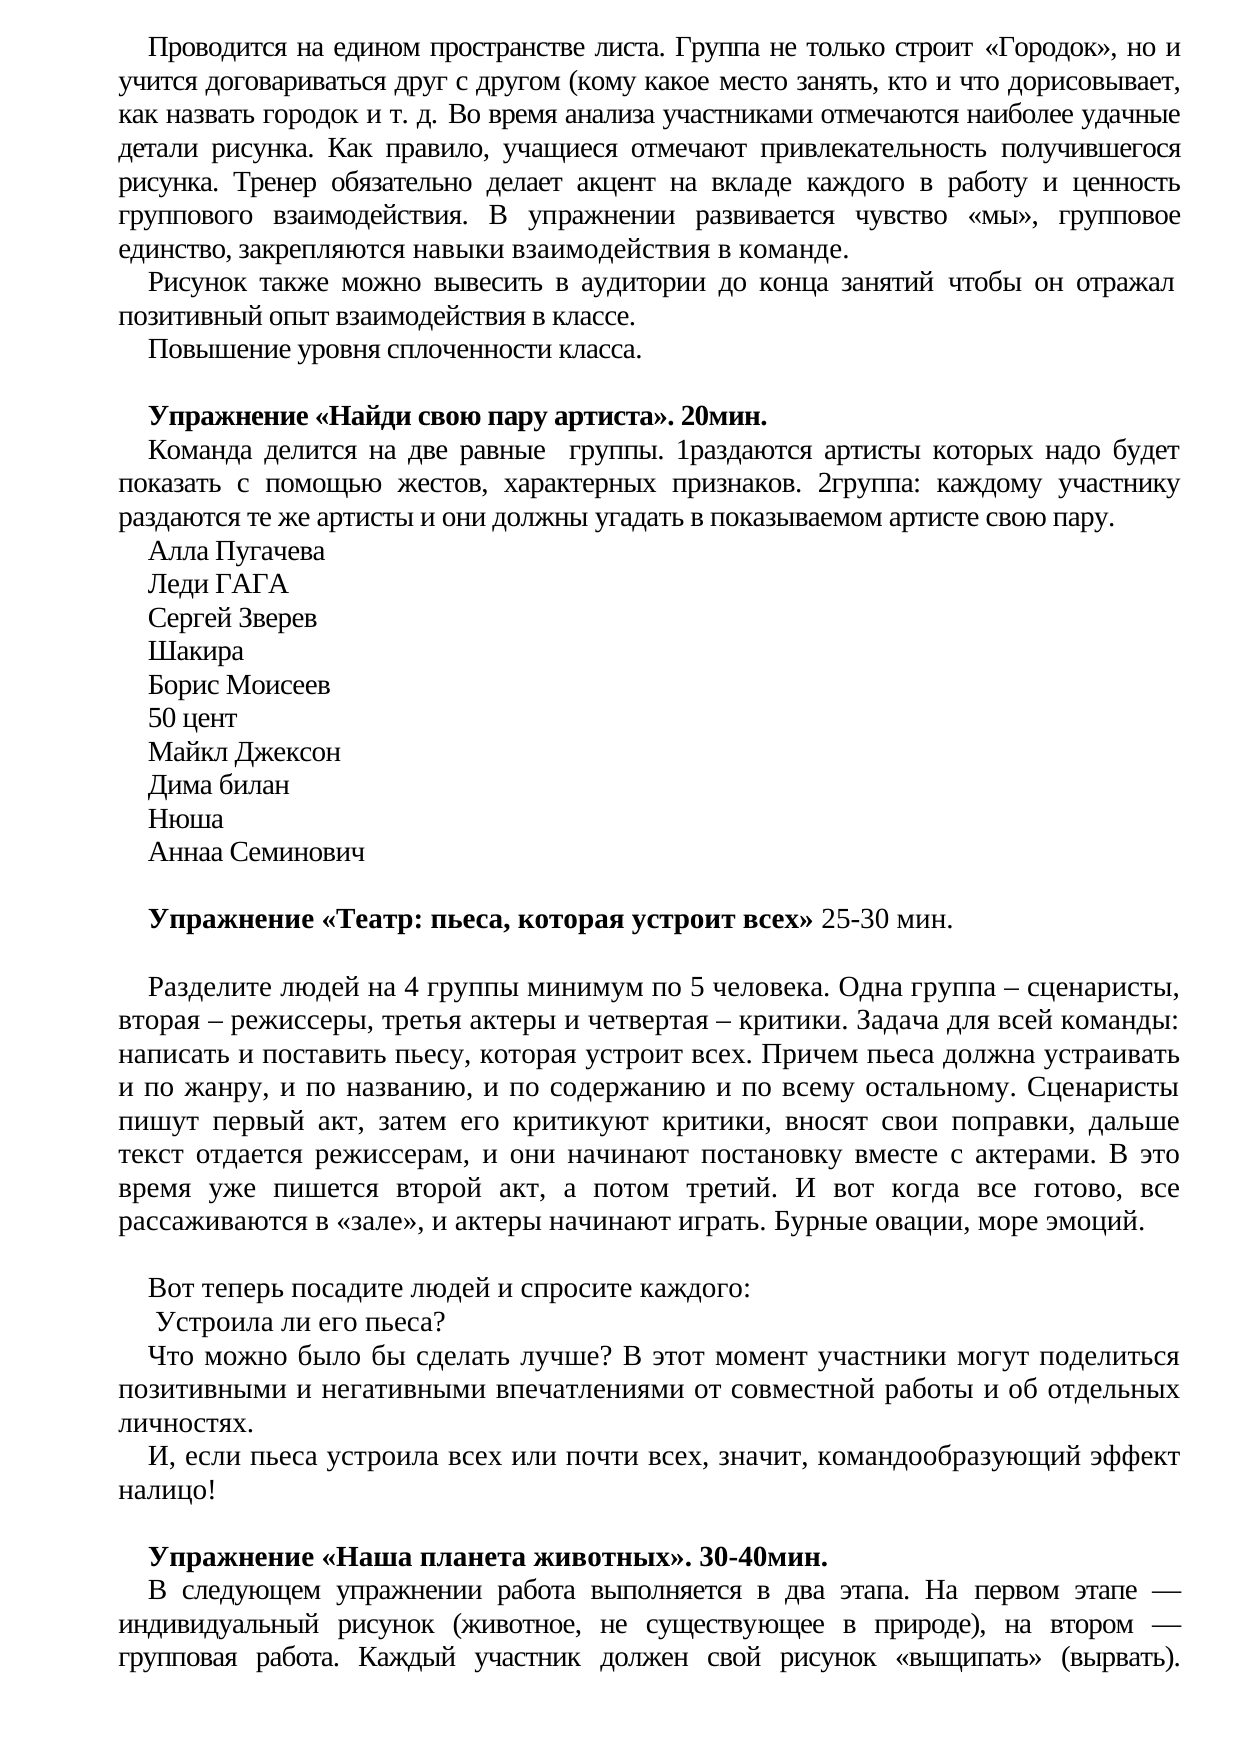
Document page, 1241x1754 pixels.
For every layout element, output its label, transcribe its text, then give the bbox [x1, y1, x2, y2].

text Алла Пугачева [118, 533, 1181, 566]
text Устроила ли его пьеса? [118, 1304, 1181, 1338]
text Упражнение «Найди свою пару артиста». 20мин. [118, 398, 1181, 432]
text Нюша [118, 801, 1181, 834]
text 50 цент [118, 700, 1181, 734]
text Команда делится на две равные группы. 1раздаются артисты которых надо будет показать с помощью жестов, характерных признаков. 2группа: каждому участнику раздаются те же артисты и они должны угадать в показываемом артисте свою пару. [118, 432, 1181, 533]
text Борис Моисеев [118, 667, 1181, 700]
text Проводится на едином пространстве листа. Группа не только строит «Городок», но и учится договариваться друг с другом (кому какое место занять, кто и что дорисовывает, как назвать городок и т. д. Во время анализа участниками отмечаются наиболее удачные детали рисунка. Как правило, учащиеся отмечают привлекательность получившегося рисунка. Тренер обязательно делает акцент на вкладе каждого в работу и ценность группового взаимодействия. В упражнении развивается чувство «мы», групповое единство, закрепляются навыки взаимодействия в команде. [118, 29, 1181, 264]
text Дима билан [118, 767, 1181, 801]
text Аннаа Семинович [118, 834, 1181, 868]
text Упражнение «Наша планета животных». 30-40мин. [118, 1539, 1181, 1572]
text Майкл Джексон [118, 734, 1181, 767]
text Упражнение «Театр: пьеса, которая устроит всех» 25-30 мин. [118, 902, 1181, 935]
text Что можно было бы сделать лучше? В этот момент участники могут поделиться позитивными и негативными впечатлениями от совместной работы и об отдельных личностях. [118, 1338, 1181, 1438]
text Сергей Зверев [118, 600, 1181, 633]
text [118, 1572, 1181, 1673]
text Повышение уровня сплоченности класса. [118, 331, 1181, 365]
text Вот теперь посадите людей и спросите каждого: [118, 1271, 1181, 1304]
text Леди ГАГА [118, 566, 1181, 600]
text Разделите людей на 4 группы минимум по 5 человека. Одна группа – сценаристы, вторая – режиссеры, третья актеры и четвертая – критики. Задача для всей команды: написать и поставить пьесу, которая устроит всех. Причем пьеса должна устраивать и по жанру, и по названию, и по содержанию и по всему остальному. Сценаристы пишут первый акт, затем его критикуют критики, вносят свои поправки, дальше текст отдается режиссерам, и они начинают постановку вместе с актерами. В это время уже пишется второй акт, а потом третий. И вот когда все готово, все рассаживаются в «зале», и актеры начинают играть. Бурные овации, море эмоций. [118, 969, 1181, 1237]
text И, если пьеса устроила всех или почти всех, значит, командообразующий эффект налицо! [118, 1438, 1181, 1505]
text Шакира [118, 633, 1181, 667]
text Рисунок также можно вывесить в аудитории до конца занятий чтобы он отражал позитивный опыт взаимодействия в классе. [118, 264, 1175, 331]
